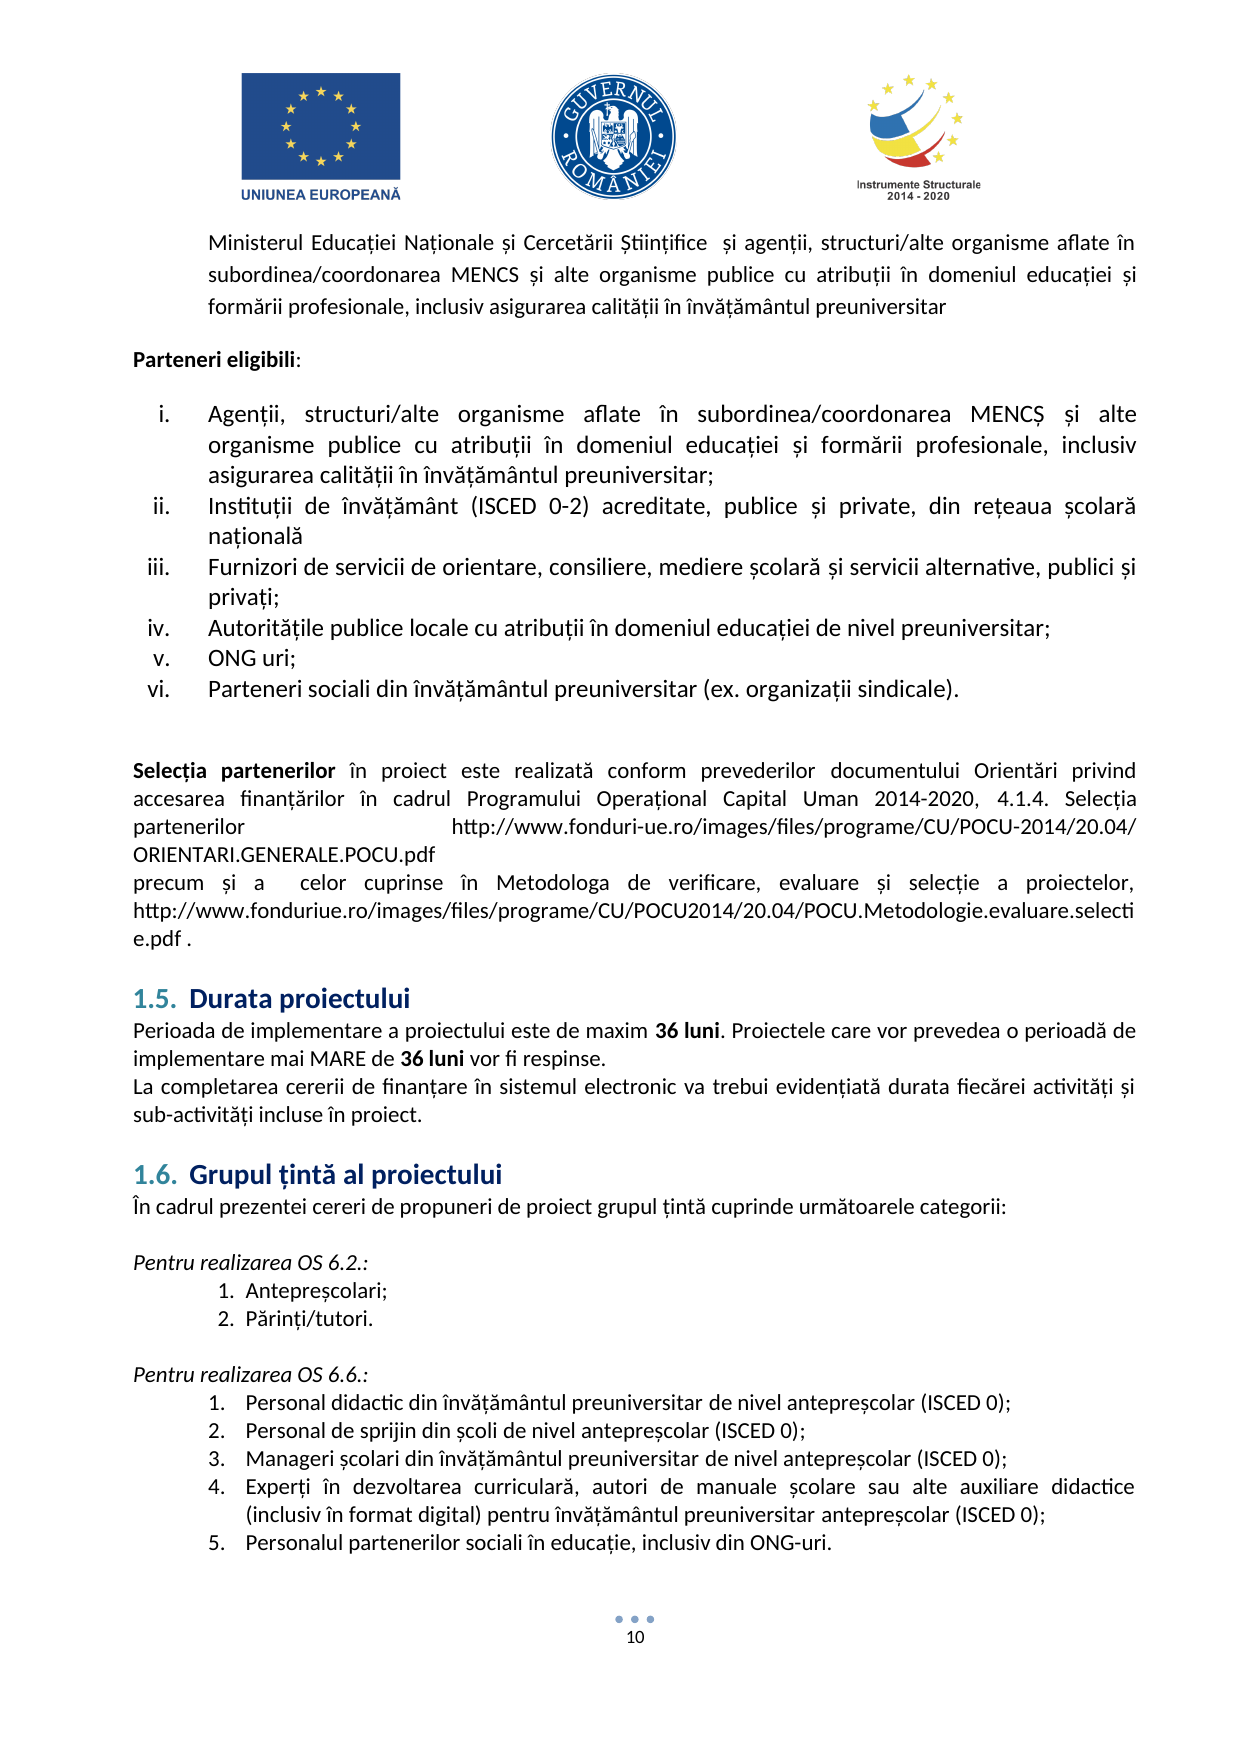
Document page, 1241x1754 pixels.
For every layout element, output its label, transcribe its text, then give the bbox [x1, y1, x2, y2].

list Personal didactic din învățământul preuniversitar de nivel antepreșcolar (ISCED 0); [208, 1388, 1137, 1416]
list Antepreşcolari; [208, 1276, 1137, 1304]
text La completarea cererii de finanțare în sistemul electronic va trebui evidențiată durata fiecărei activități și sub-activități incluse în proiect. [133, 1072, 1137, 1128]
text precum și a celor cuprinse în Metodologa de verificare, evaluare și selecție a proiectelor, http://www.fonduriue.ro/images/files/programe/CU/POCU2014/20.04/POCU.Metodologie.evaluare.selectie.pdf . [133, 868, 1137, 953]
text Perioada de implementare a proiectului este de maxim 36 luni. Proiectele care vor prevedea o perioadă de implementare mai MARE de 36 luni vor fi respinse. [133, 1016, 1137, 1072]
list Personal de sprijin din școli de nivel antepreșcolar (ISCED 0); [208, 1416, 1137, 1444]
picture [550, 73, 677, 200]
text În cadrul prezentei cereri de propuneri de proiect grupul țintă cuprinde următoarele categorii: [133, 1192, 1137, 1220]
list Părinți/tutori. [208, 1304, 1137, 1332]
list Autoritățile publice locale cu atribuții în domeniul educației de nivel preuniversitar; [170, 612, 1137, 642]
picture [241, 73, 401, 200]
picture [857, 74, 981, 200]
list Ministerul Educației Naționale și Cercetării Științifice și agenții, structuri/alte organisme aflate în subordinea/coordonarea MENCS şi alte organisme publice cu atribuţii în domeniul educației şi formării profesionale, inclusiv asigurarea calității în învățământul preuniversitar [208, 228, 1137, 320]
list Parteneri sociali din învățământul preuniversitar (ex. organizații sindicale). [170, 673, 1137, 703]
list Manageri școlari din învățământul preuniversitar de nivel antepreșcolar (ISCED 0); [208, 1444, 1137, 1472]
text Parteneri eligibili: [133, 345, 1137, 373]
list Experți în dezvoltarea curriculară, autori de manuale școlare sau alte auxiliare didactice (inclusiv în format digital) pentru învățământul preuniversitar antepreșcolar (ISCED 0); [208, 1472, 1137, 1528]
list Agenții, structuri/alte organisme aflate în subordinea/coordonarea MENCȘ şi alte organisme publice cu atribuții în domeniul educației şi formării profesionale, inclusiv asigurarea calității în învățământul preuniversitar; [170, 398, 1137, 490]
list Instituții de învățământ (ISCED 0-2) acreditate, publice şi private, din rețeaua școlară națională [170, 490, 1137, 551]
list Furnizori de servicii de orientare, consiliere, mediere școlară şi servicii alternative, publici şi privați; [170, 551, 1137, 612]
text Pentru realizarea OS 6.2.: [133, 1248, 1137, 1276]
list Personalul partenerilor sociali în educație, inclusiv din ONG-uri. [208, 1528, 1137, 1556]
text Selecția partenerilor în proiect este realizată conform prevederilor documentului Orientări privind accesarea finanțărilor în cadrul Programului Operațional Capital Uman 2014-2020, 4.1.4. Selecția partenerilor http://www.fonduri-ue.ro/images/files/programe/CU/POCU-2014/20.04/ORIENTARI.GENERALE.POCU.pdf [133, 756, 1137, 868]
list Grupul țintă al proiectului [133, 1156, 1137, 1192]
list ONG uri; [170, 642, 1137, 673]
list Durata proiectului [132, 981, 1137, 1016]
text Pentru realizarea OS 6.6.: [133, 1360, 1137, 1388]
